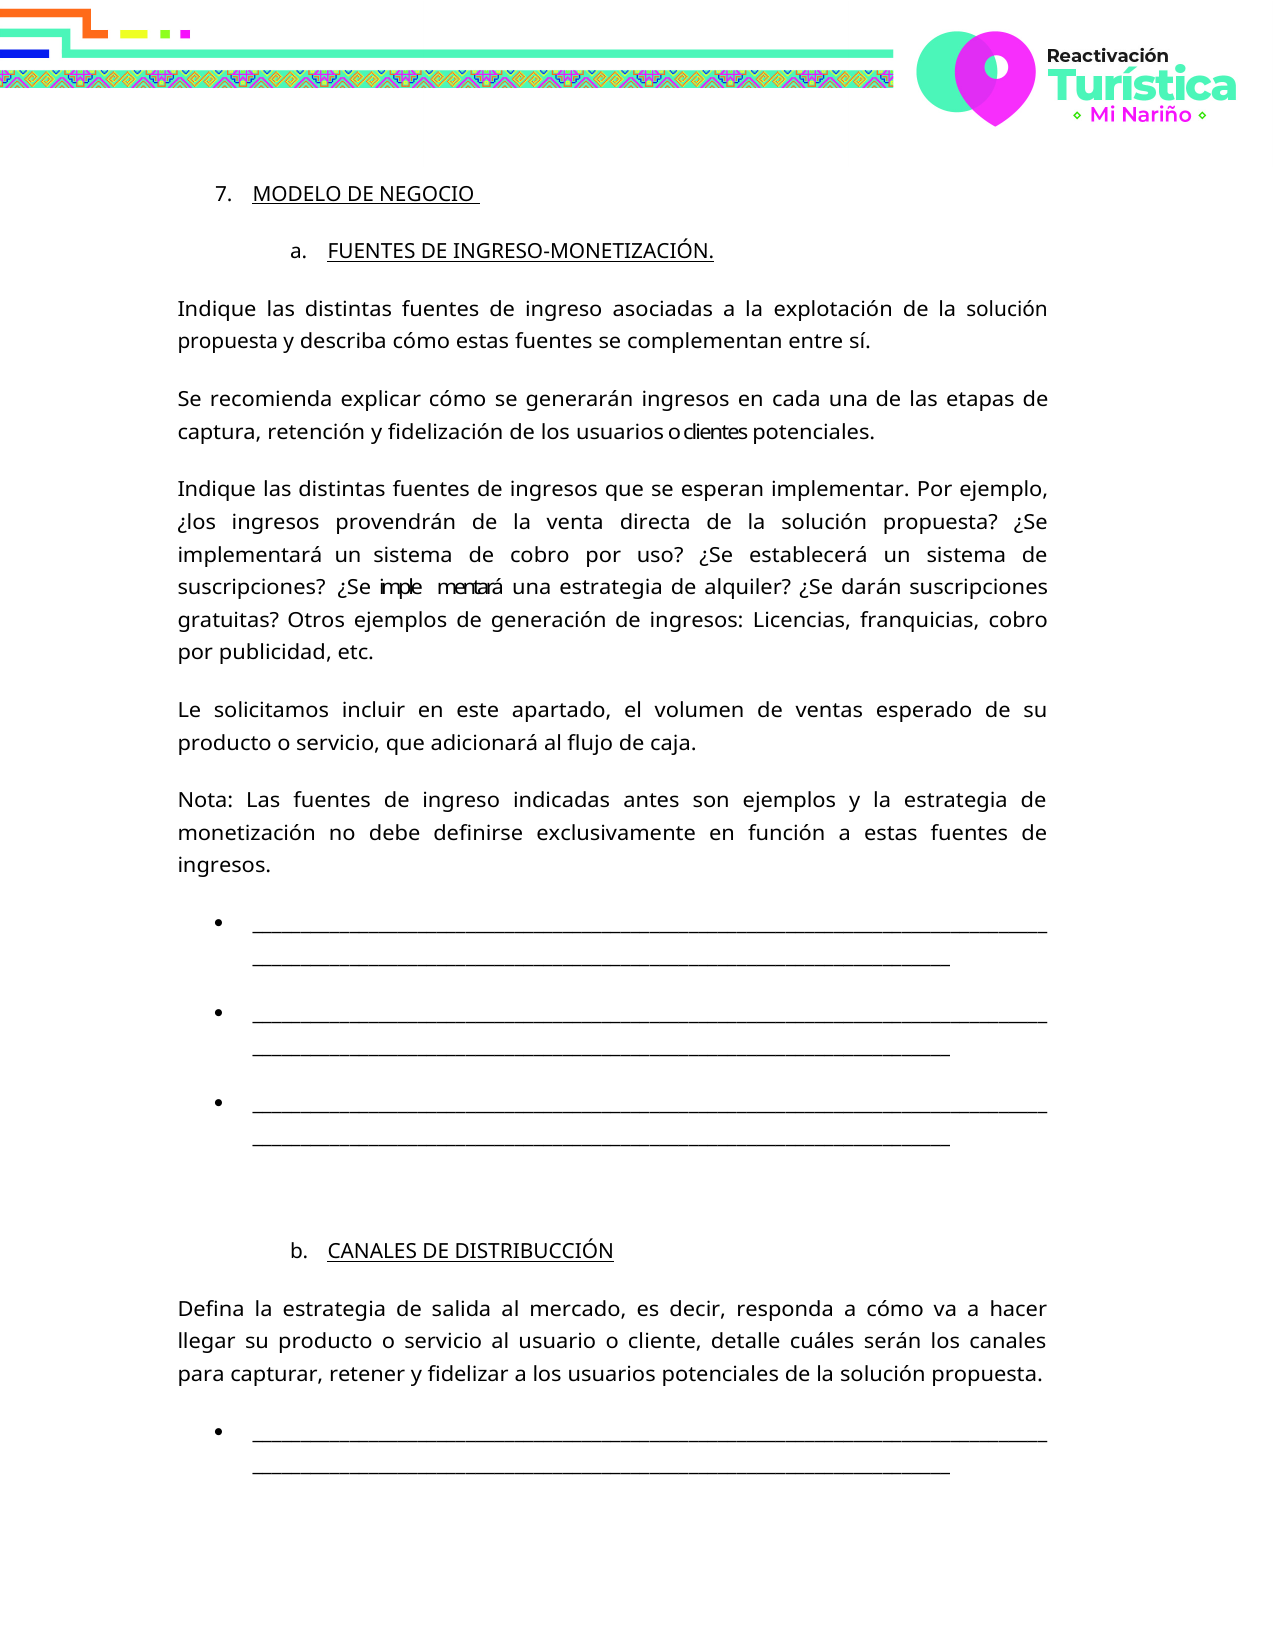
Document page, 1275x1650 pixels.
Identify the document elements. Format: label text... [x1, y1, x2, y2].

text Defina la estrategia de salida al mercado, es decir, responda a cómo va a hacer llegar su producto o servicio al usuario o cliente, detalle cuáles serán los canales para capturar, retener y fidelizar a los usuarios potenciales de la solución propuesta. [177, 1294, 1048, 1388]
text Se recomienda explicar cómo se generarán ingresos en cada una de las etapas de captura, retención y fidelización de los usuarios o clientes potenciales. [177, 384, 1048, 445]
text Indique las distintas fuentes de ingresos que se esperan implementar. Por ejemplo, ¿los ingresos provendrán de la venta directa de la solución propuesta? ¿Se implementará un sistema de cobro por uso? ¿Se establecerá un sistema de suscripciones? ¿Se imple mentará una estrategia de alquiler? ¿Se darán suscripciones gratuitas? Otros ejemplos de generación de ingresos: Licencias, franquicias, cobro por publicidad, etc. [177, 474, 1048, 666]
text Nota: Las fuentes de ingreso indicadas antes son ejemplos y la estrategia de monetización no debe definirse exclusivamente en función a estas fuentes de ingresos. [177, 785, 1048, 879]
list MODELO DE NEGOCIO [215, 179, 1048, 207]
list FUENTES DE INGRESO-MONETIZACIÓN. [290, 236, 1048, 265]
text Le solicitamos incluir en este apartado, el volumen de ventas esperado de su producto o servicio, que adicionará al flujo de caja. [177, 695, 1048, 756]
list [215, 1417, 1048, 1478]
text Indique las distintas fuentes de ingreso asociadas a la explotación de la solución propuesta y describa cómo estas fuentes se complementan entre sí. [177, 294, 1048, 355]
list CANALES DE DISTRIBUCCIÓN [290, 1236, 1048, 1265]
picture [0, 1, 1273, 167]
